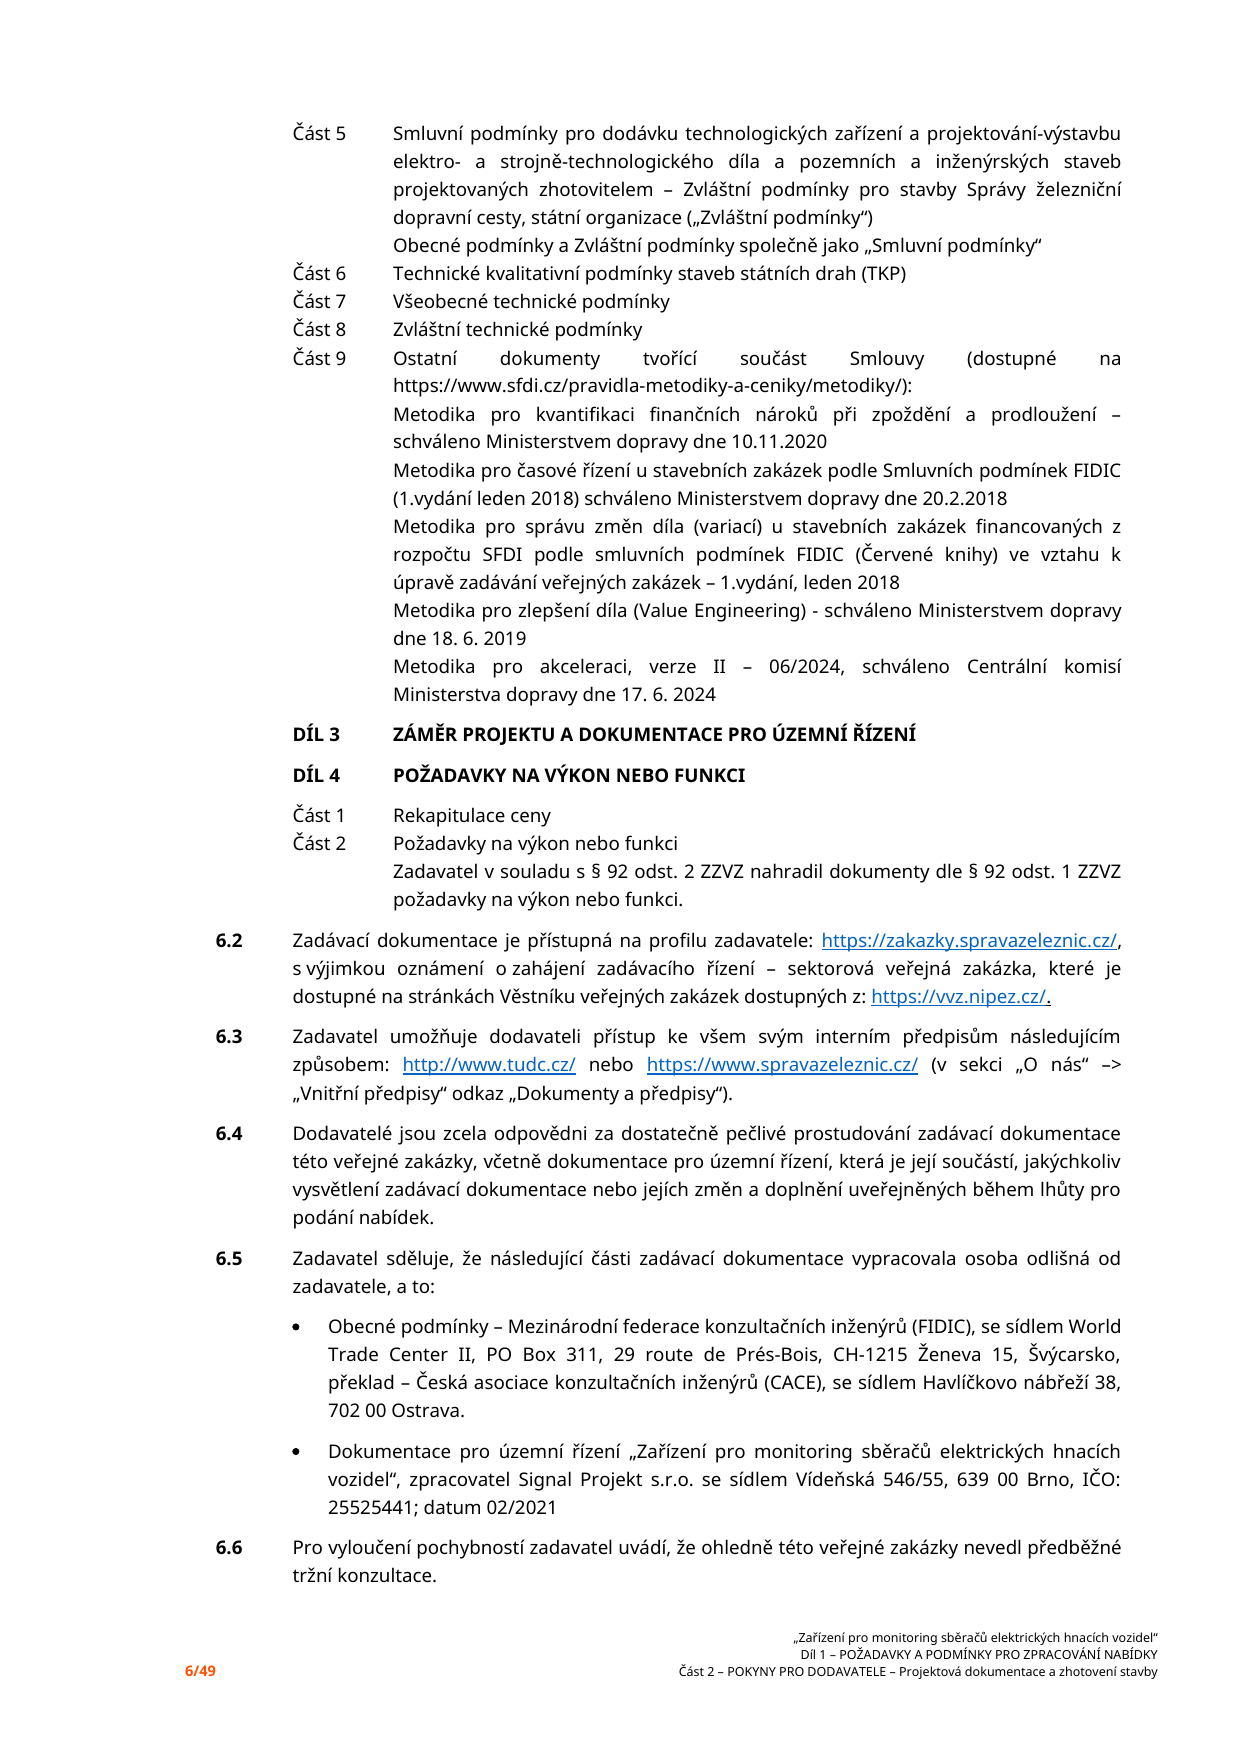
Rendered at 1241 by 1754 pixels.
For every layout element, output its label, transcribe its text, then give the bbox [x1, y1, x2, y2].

text Zadavatel umožňuje dodavateli přístup ke všem svým interním předpisům následujícím způsobem: http://www.tudc.cz/ nebo https://www.spravazeleznic.cz/ (v sekci „O nás“ –> „Vnitřní předpisy“ odkaz „Dokumenty a předpisy“). [216, 1024, 1122, 1105]
text Zadávací dokumentace je přístupná na profilu zadavatele: https://zakazky.spravazeleznic.cz/, s výjimkou oznámení o zahájení zadávacího řízení – sektorová veřejná zakázka, které je dostupné na stránkách Věstníku veřejných zakázek dostupných z: https://vvz.nipez.cz/. [216, 927, 1122, 1009]
text DÍL 4 POŽADAVKY NA VÝKON NEBO FUNKCI [292, 762, 1122, 788]
text Část 6 Technické kvalitativní podmínky staveb státních drah (TKP) [292, 261, 1122, 286]
text Dodavatelé jsou zcela odpovědni za dostatečně pečlivé prostudování zadávací dokumentace této veřejné zakázky, včetně dokumentace pro územní řízení, která je její součástí, jakýchkoliv vysvětlení zadávací dokumentace nebo jejích změn a doplnění uveřejněných během lhůty pro podání nabídek. [216, 1120, 1122, 1230]
text Zadavatel sděluje, že následující části zadávací dokumentace vypracovala osoba odlišná od zadavatele, a to: [216, 1245, 1122, 1298]
text DÍL 3 ZÁMĚR PROJEKTU A DOKUMENTACE PRO ÚZEMNÍ ŘÍZENÍ [292, 722, 1122, 747]
text Dokumentace pro územní řízení „Zařízení pro monitoring sběračů elektrických hnacích vozidel“, zpracovatel Signal Projekt s.r.o. se sídlem Vídeňská 546/55, 639 00 Brno, IČO: 25525441; datum 02/2021 [292, 1438, 1122, 1519]
text Část 8 Zvláštní technické podmínky [292, 317, 1122, 342]
text Metodika pro kvantifikaci finančních nároků při zpoždění a prodloužení – schváleno Ministerstvem dopravy dne 10.11.2020 [292, 401, 1122, 454]
text Část 1 Rekapitulace ceny [292, 803, 1122, 828]
text Část 5 Smluvní podmínky pro dodávku technologických zařízení a projektování-výstavbu elektro- a strojně-technologického díla a pozemních a inženýrských staveb projektovaných zhotovitelem – Zvláštní podmínky pro stavby Správy železniční dopravní cesty, státní organizace („Zvláštní podmínky“) [292, 121, 1122, 230]
text Část 7 Všeobecné technické podmínky [292, 289, 1122, 314]
text Část 9 Ostatní dokumenty tvořící součást Smlouvy (dostupné na https://www.sfdi.cz/pravidla-metodiky-a-ceniky/metodiky/): [292, 345, 1122, 398]
text Metodika pro zlepšení díla (Value Engineering) - schváleno Ministerstvem dopravy dne 18. 6. 2019 [292, 597, 1122, 651]
text Metodika pro správu změn díla (variací) u stavebních zakázek financovaných z rozpočtu SFDI podle smluvních podmínek FIDIC (Červené knihy) ve vztahu k úpravě zadávání veřejných zakázek – 1.vydání, leden 2018 [292, 513, 1122, 594]
text Zadavatel v souladu s § 92 odst. 2 ZZVZ nahradil dokumenty dle § 92 odst. 1 ZZVZ požadavky na výkon nebo funkci. [292, 859, 1122, 912]
text Část 2 Požadavky na výkon nebo funkci [292, 831, 1122, 856]
text Obecné podmínky a Zvláštní podmínky společně jako „Smluvní podmínky“ [292, 233, 1122, 258]
text Pro vyloučení pochybností zadavatel uvádí, že ohledně této veřejné zakázky nevedl předběžné tržní konzultace. [216, 1534, 1122, 1588]
text Obecné podmínky – Mezinárodní federace konzultačních inženýrů (FIDIC), se sídlem World Trade Center II, PO Box 311, 29 route de Prés-Bois, CH-1215 Ženeva 15, Švýcarsko, překlad – Česká asociace konzultačních inženýrů (CACE), se sídlem Havlíčkovo nábřeží 38, 702 00 Ostrava. [292, 1313, 1122, 1423]
text Metodika pro časové řízení u stavebních zakázek podle Smluvních podmínek FIDIC (1.vydání leden 2018) schváleno Ministerstvem dopravy dne 20.2.2018 [292, 457, 1122, 510]
text Metodika pro akceleraci, verze II – 06/2024, schváleno Centrální komisí Ministerstva dopravy dne 17. 6. 2024 [292, 653, 1122, 707]
